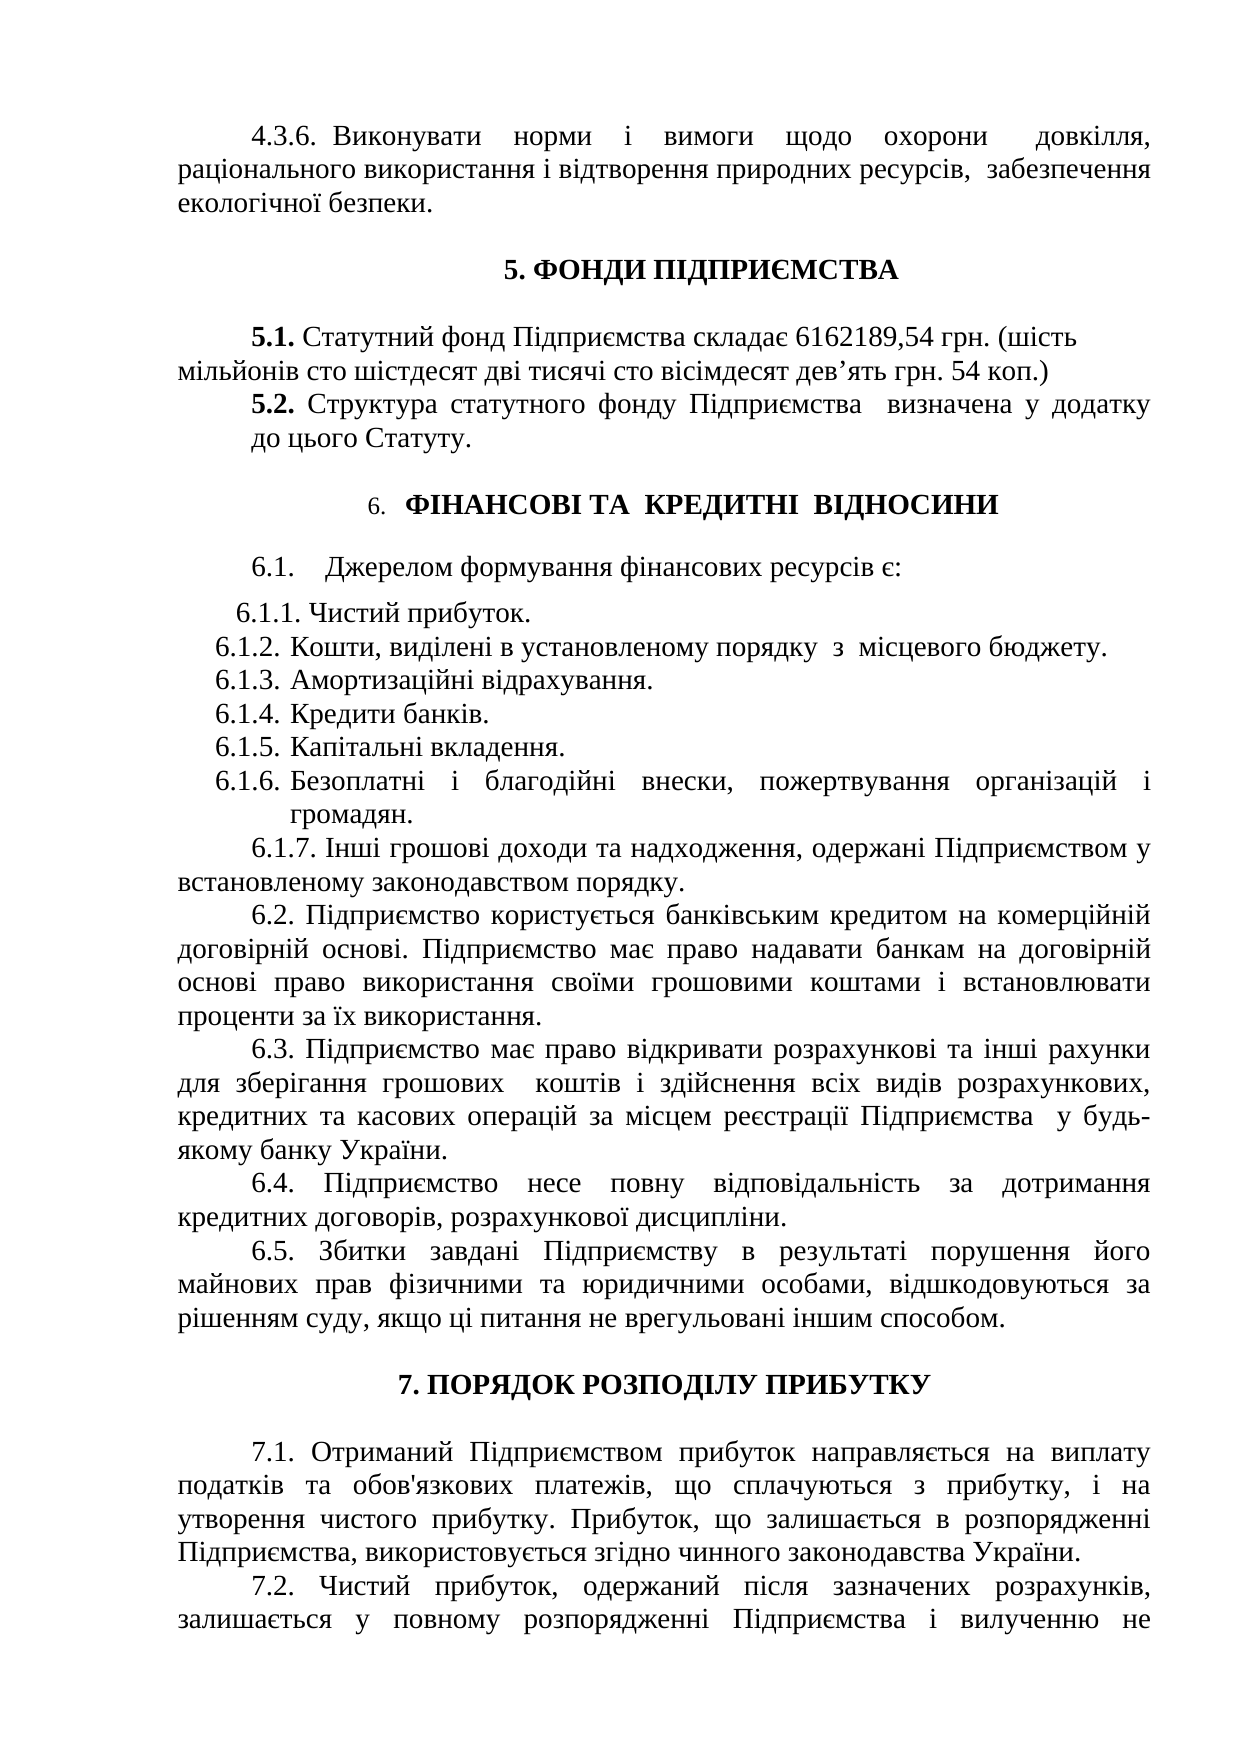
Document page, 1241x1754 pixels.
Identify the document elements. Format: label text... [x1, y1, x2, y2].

text 5. ФОНДИ ПІДПРИЄМСТВА [177, 252, 1152, 286]
text 4.3.6. Виконувати норми i вимоги щодо охорони довкілля, раціонального використання i відтворення природних ресурсів, забезпечення екологічної безпеки. [177, 118, 1152, 219]
text 7.1. Отриманий Підприємством прибуток направляється на виплату податків та обов'язкових платежів, що сплачуються з прибутку, і на утворення чистого прибутку. Прибуток, що залишається в розпорядженні Підприємства, використовується згідно чинного законодавства України. [177, 1434, 1152, 1568]
text 6.2. Підприємство користується банківським кредитом на комерційній договірній основі. Підприємство має право надавати банкам на договірній основі право використання своїми грошовими коштами і встановлювати проценти за їх використання. [177, 897, 1152, 1031]
list Амортизацiйнi відрахування. [215, 662, 1152, 696]
text 7. ПОРЯДОК РОЗПОДІЛУ ПРИБУТКУ [177, 1367, 1152, 1400]
text 6.5. Збитки завдані Підприємству в результаті порушення його майнових прав фізичними та юридичними особами, відшкодовуються за рішенням суду, якщо ці питання не врегульовані іншим способом. [177, 1233, 1152, 1333]
list Кредити банків. [215, 696, 1152, 729]
text 6.4. Підприємство несе повну відповідальність за дотримання кредитних договорів, розрахункової дисципліни. [177, 1166, 1152, 1233]
text 6.3. Підприємство має право відкривати розрахункові та інші рахунки для зберігання грошових коштів і здійснення всіх видів розрахункових, кредитних та касових операцій за місцем реєстрації Підприємства у будь-якому банку України. [177, 1031, 1152, 1166]
text 5.1. Статутний фонд Підприємства складає 6162189,54 грн. (шість мільйонів сто шістдесят дві тисячі сто вісімдесят дев’ять грн. 54 коп.) [177, 319, 1152, 386]
list Капiтальнi вкладення. [215, 729, 1152, 763]
text 6.1.1. Чистий прибуток. [177, 595, 1152, 629]
text 6.1. Джерелом формування фінансових ресурсів є: [207, 549, 1152, 583]
list Кошти, видiленi в установленому порядку з місцевого бюджету. [215, 629, 1152, 662]
list Безоплатні і благодійні внески, пожертвування організацій і громадян. [215, 763, 1152, 830]
text 5.2. Структура статутного фонду Підприємства визначена у додатку до цього Статуту. [251, 386, 1152, 453]
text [177, 1568, 1152, 1635]
list ФІНАНСОВІ ТА КРЕДИТНІ ВІДНОСИНИ [215, 487, 1152, 521]
list Іншi грошові доходи та надходження, одержані Підприємством у встановленому законодавством порядку. [177, 830, 1152, 897]
